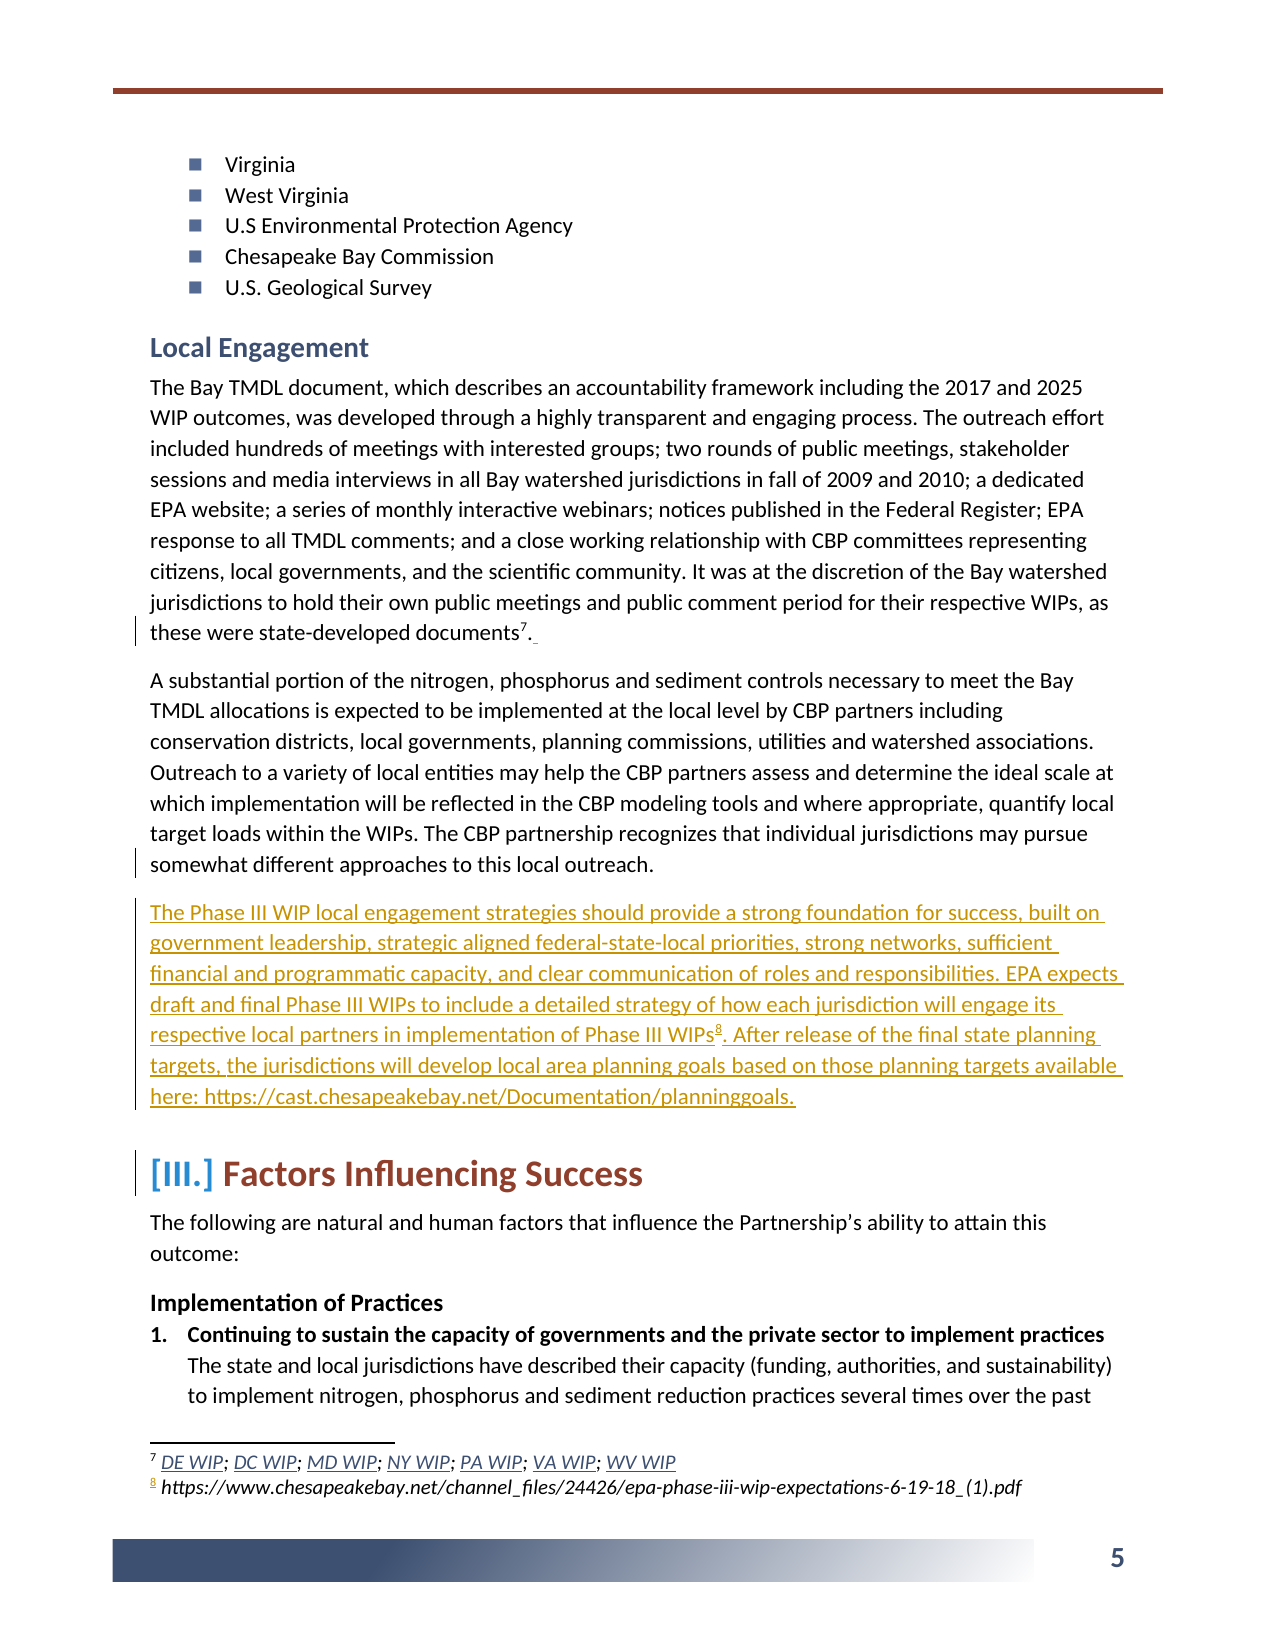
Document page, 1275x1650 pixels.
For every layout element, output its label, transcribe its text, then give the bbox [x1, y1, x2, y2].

subtitle Factors Influencing Success [150, 1150, 1125, 1196]
subtitle Local Engagement [150, 329, 1125, 364]
text West Virginia [187, 181, 1125, 209]
text The following are natural and human factors that influence the Partnership’s ability to attain this outcome: [150, 1208, 1125, 1267]
text Virginia [187, 150, 1125, 178]
text The Bay TMDL document, which describes an accountability framework including the 2017 and 2025 WIP outcomes, was developed through a highly transparent and engaging process. The outreach effort included hundreds of meetings with interested groups; two rounds of public meetings, stakeholder sessions and media interviews in all Bay watershed jurisdictions in fall of 2009 and 2010; a dedicated EPA website; a series of monthly interactive webinars; notices published in the Federal Register; EPA response to all TMDL comments; and a close working relationship with CBP committees representing citizens, local governments, and the scientific community. It was at the discretion of the Bay watershed jurisdictions to hold their own public meetings and public comment period for their respective WIPs, as these were state-developed documents. [150, 373, 1125, 646]
text Implementation of Practices [150, 1287, 1125, 1317]
text U.S. Geological Survey [187, 273, 1125, 301]
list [150, 1320, 1125, 1410]
text Chesapeake Bay Commission [187, 242, 1125, 270]
text A substantial portion of the nitrogen, phosphorus and sediment controls necessary to meet the Bay TMDL allocations is expected to be implemented at the local level by CBP partners including conservation districts, local governments, planning commissions, utilities and watershed associations. Outreach to a variety of local entities may help the CBP partners assess and determine the ideal scale at which implementation will be reflected in the CBP modeling tools and where appropriate, quantify local target loads within the WIPs. The CBP partnership recognizes that individual jurisdictions may pursue somewhat different approaches to this local outreach. [150, 666, 1125, 878]
text U.S Environmental Protection Agency [187, 211, 1125, 239]
